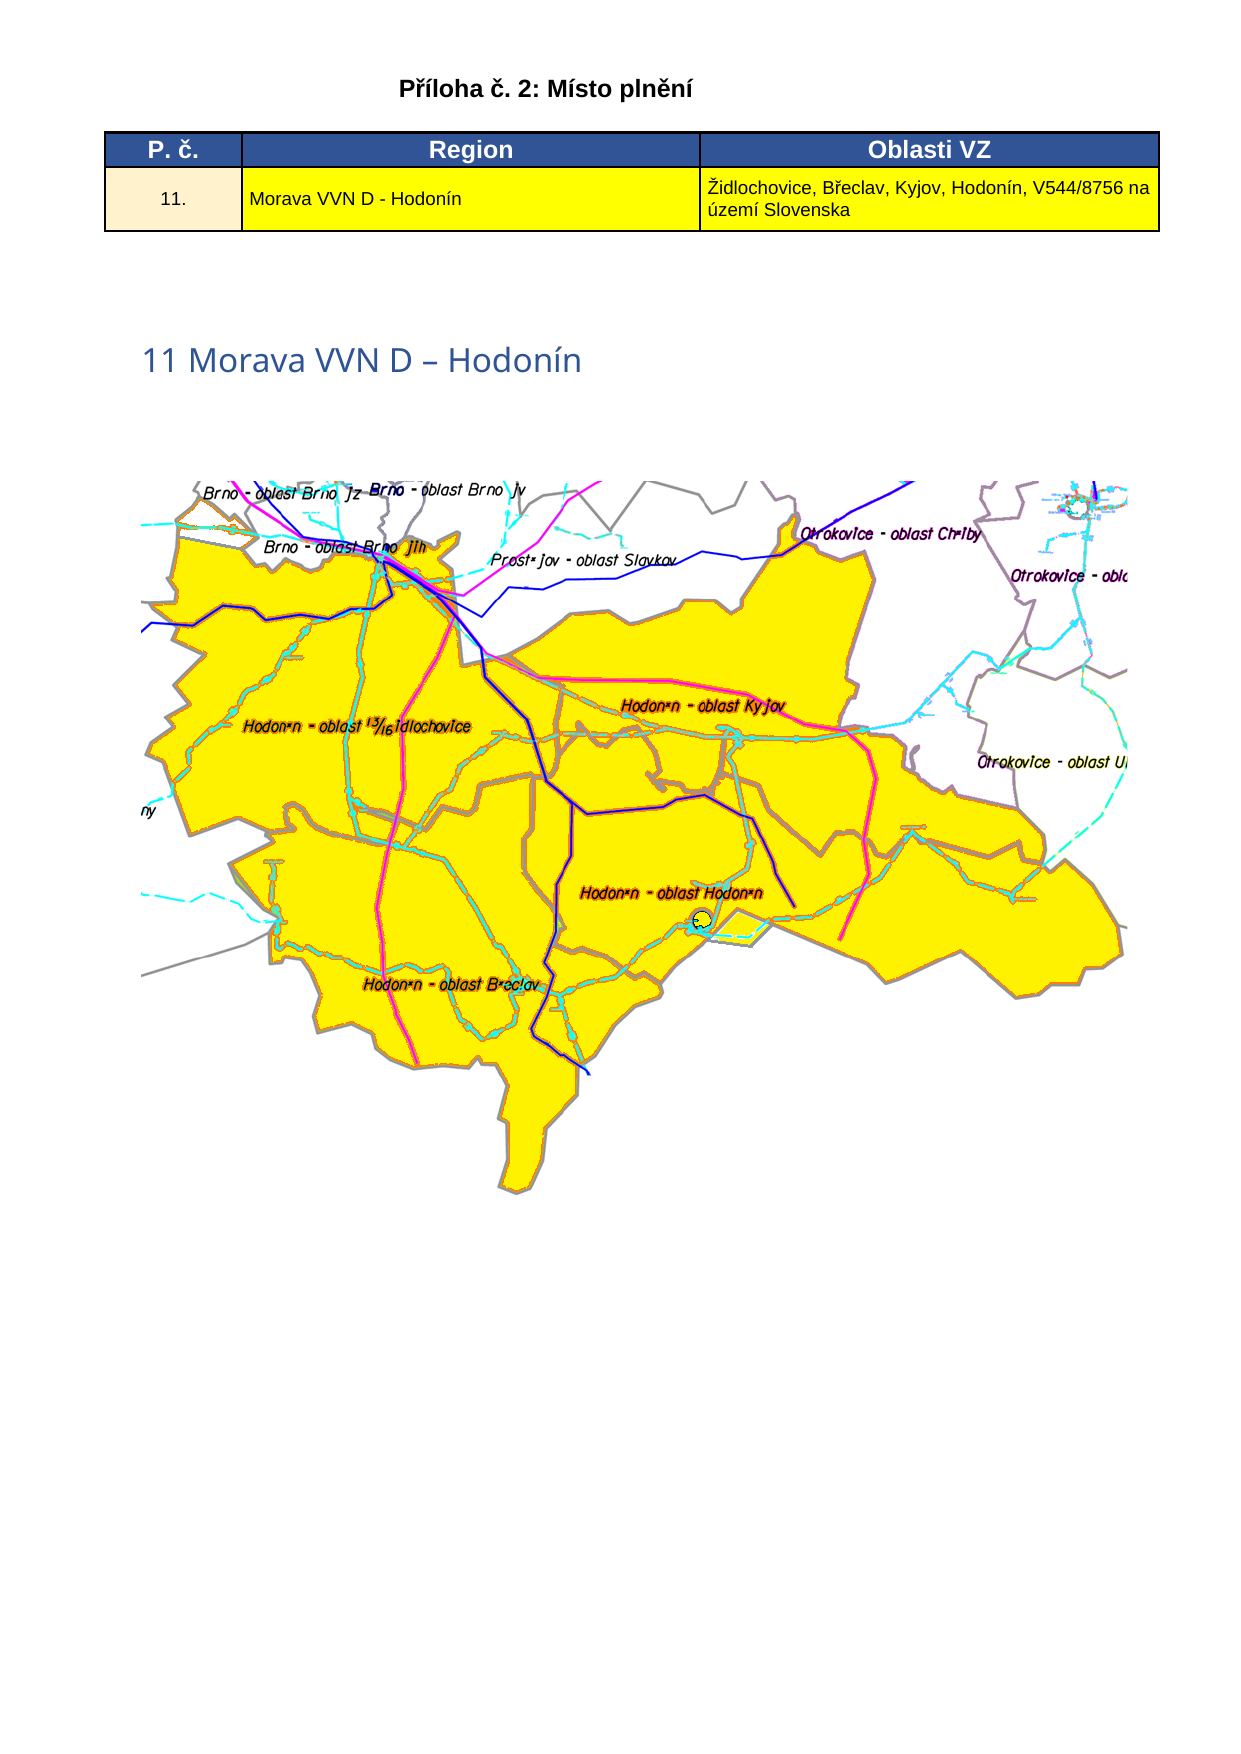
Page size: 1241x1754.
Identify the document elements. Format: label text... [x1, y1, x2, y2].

table_cell 11. [106, 168, 241, 230]
list 11 Morava VVN D – Hodonín [141, 337, 1122, 382]
table_cell Morava VVN D - Hodonín [243, 168, 699, 230]
table_header P. č. [106, 134, 241, 166]
table_header Region [243, 134, 699, 166]
table_header Oblasti VZ [701, 134, 1158, 166]
text Příloha č. 2: Místo plnění [325, 74, 1122, 103]
picture [141, 480, 1128, 1196]
table_cell Židlochovice, Břeclav, Kyjov, Hodonín, V544/8756 na území Slovenska [701, 168, 1158, 230]
